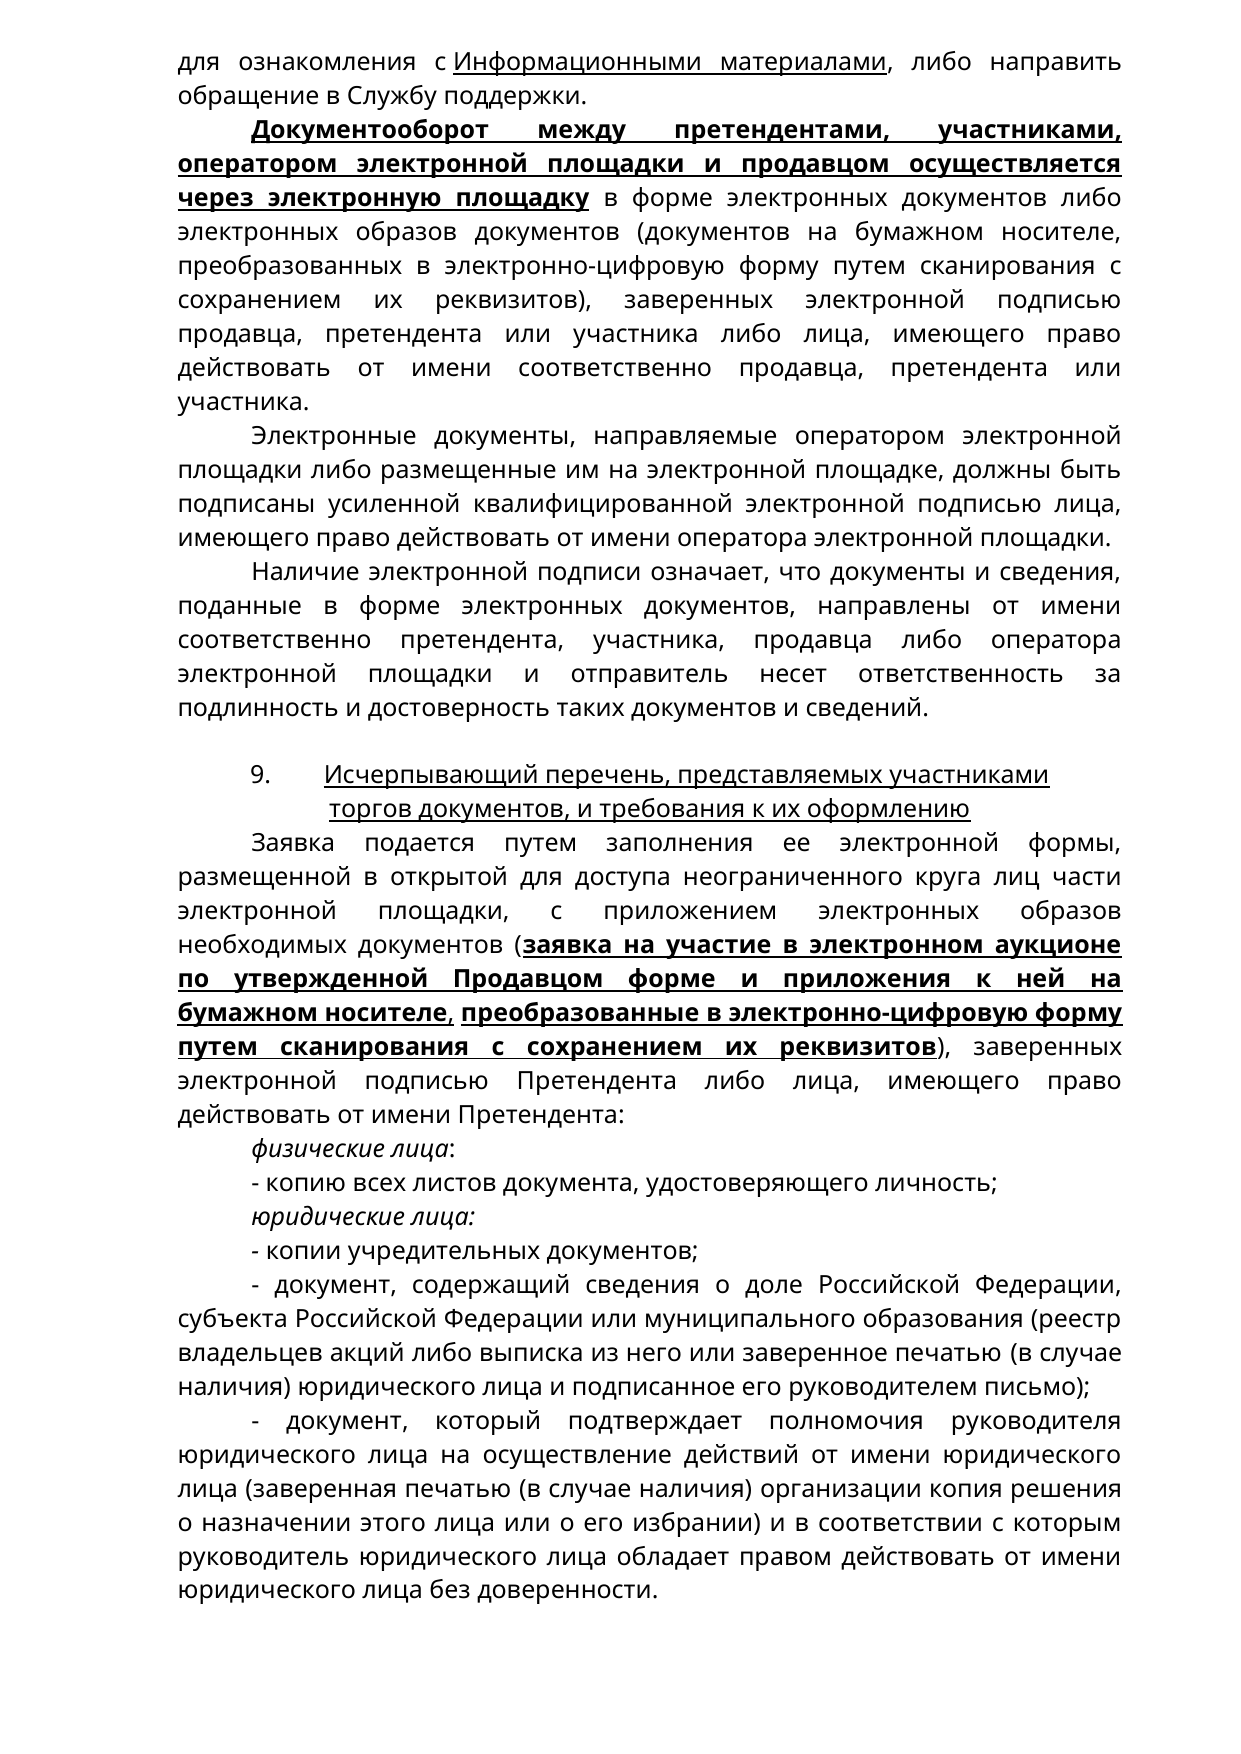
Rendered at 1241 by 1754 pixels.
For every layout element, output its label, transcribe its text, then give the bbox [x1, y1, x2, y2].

text Заявка подается путем заполнения ее электронной формы, размещенной в открытой для доступа неограниченного круга лиц части электронной площадки, с приложением электронных образов необходимых документов (заявка на участие в электронном аукционе по утвержденной Продавцом форме и приложения к ней на бумажном носителе, преобразованные в электронно-цифровую форму путем сканирования с сохранением их реквизитов), заверенных электронной подписью Претендента либо лица, имеющего право действовать от имени Претендента: [177, 991, 1122, 1131]
text юридические лица: [177, 1199, 1122, 1233]
text Электронные документы, направляемые оператором электронной площадки либо размещенные им на электронной площадке, должны быть подписаны усиленной квалифицированной электронной подписью лица, имеющего право действовать от имени оператора электронной площадки. [177, 418, 1122, 554]
text Документооборот между претендентами, участниками, оператором электронной площадки и продавцом осуществляется через электронную площадку в форме электронных документов либо электронных образов документов (документов на бумажном носителе, преобразованных в электронно-цифровую форму путем сканирования с сохранением их реквизитов), заверенных электронной подписью продавца, претендента или участника либо лица, имеющего право действовать от имени соответственно продавца, претендента или участника. [177, 176, 1122, 418]
text - документ, который подтверждает полномочия руководителя юридического лица на осуществление действий от имени юридического лица (заверенная печатью (в случае наличия) организации копия решения о назначении этого лица или о его избрании) и в соответствии с которым руководитель юридического лица обладает правом действовать от имени юридического лица без доверенности. [177, 1403, 1122, 1606]
text торгов документов, и требования к их оформлению [177, 791, 1122, 825]
text - копию всех листов документа, удостоверяющего личность; [177, 1165, 1122, 1199]
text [177, 44, 1122, 112]
text - копии учредительных документов; [177, 1233, 1122, 1267]
list Исчерпывающий перечень, представляемых участниками [177, 757, 1122, 791]
text - документ, содержащий сведения о доле Российской Федерации, субъекта Российской Федерации или муниципального образования (реестр владельцев акций либо выписка из него или заверенное печатью (в случае наличия) юридического лица и подписанное его руководителем письмо); [177, 1267, 1122, 1403]
text Заявка подается путем заполнения ее электронной формы, размещенной в открытой для доступа неограниченного круга лиц части электронной площадки, с приложением электронных образов необходимых документов (заявка на участие в электронном аукционе по утвержденной Продавцом форме и приложения к ней на бумажном носителе, преобразованные в электронно-цифровую форму путем сканирования с сохранением их реквизитов), заверенных электронной подписью Претендента либо лица, имеющего право действовать от имени Претендента: [177, 825, 1122, 990]
text физические лица: [177, 1131, 1122, 1165]
text Наличие электронной подписи означает, что документы и сведения, поданные в форме электронных документов, направлены от имени соответственно претендента, участника, продавца либо оператора электронной площадки и отправитель несет ответственность за подлинность и достоверность таких документов и сведений. [177, 554, 1122, 723]
text Документооборот между претендентами, участниками, оператором электронной площадки и продавцом осуществляется через электронную площадку в форме электронных документов либо электронных образов документов (документов на бумажном носителе, преобразованных в электронно-цифровую форму путем сканирования с сохранением их реквизитов), заверенных электронной подписью продавца, претендента или участника либо лица, имеющего право действовать от имени соответственно продавца, претендента или участника. [177, 112, 1122, 175]
